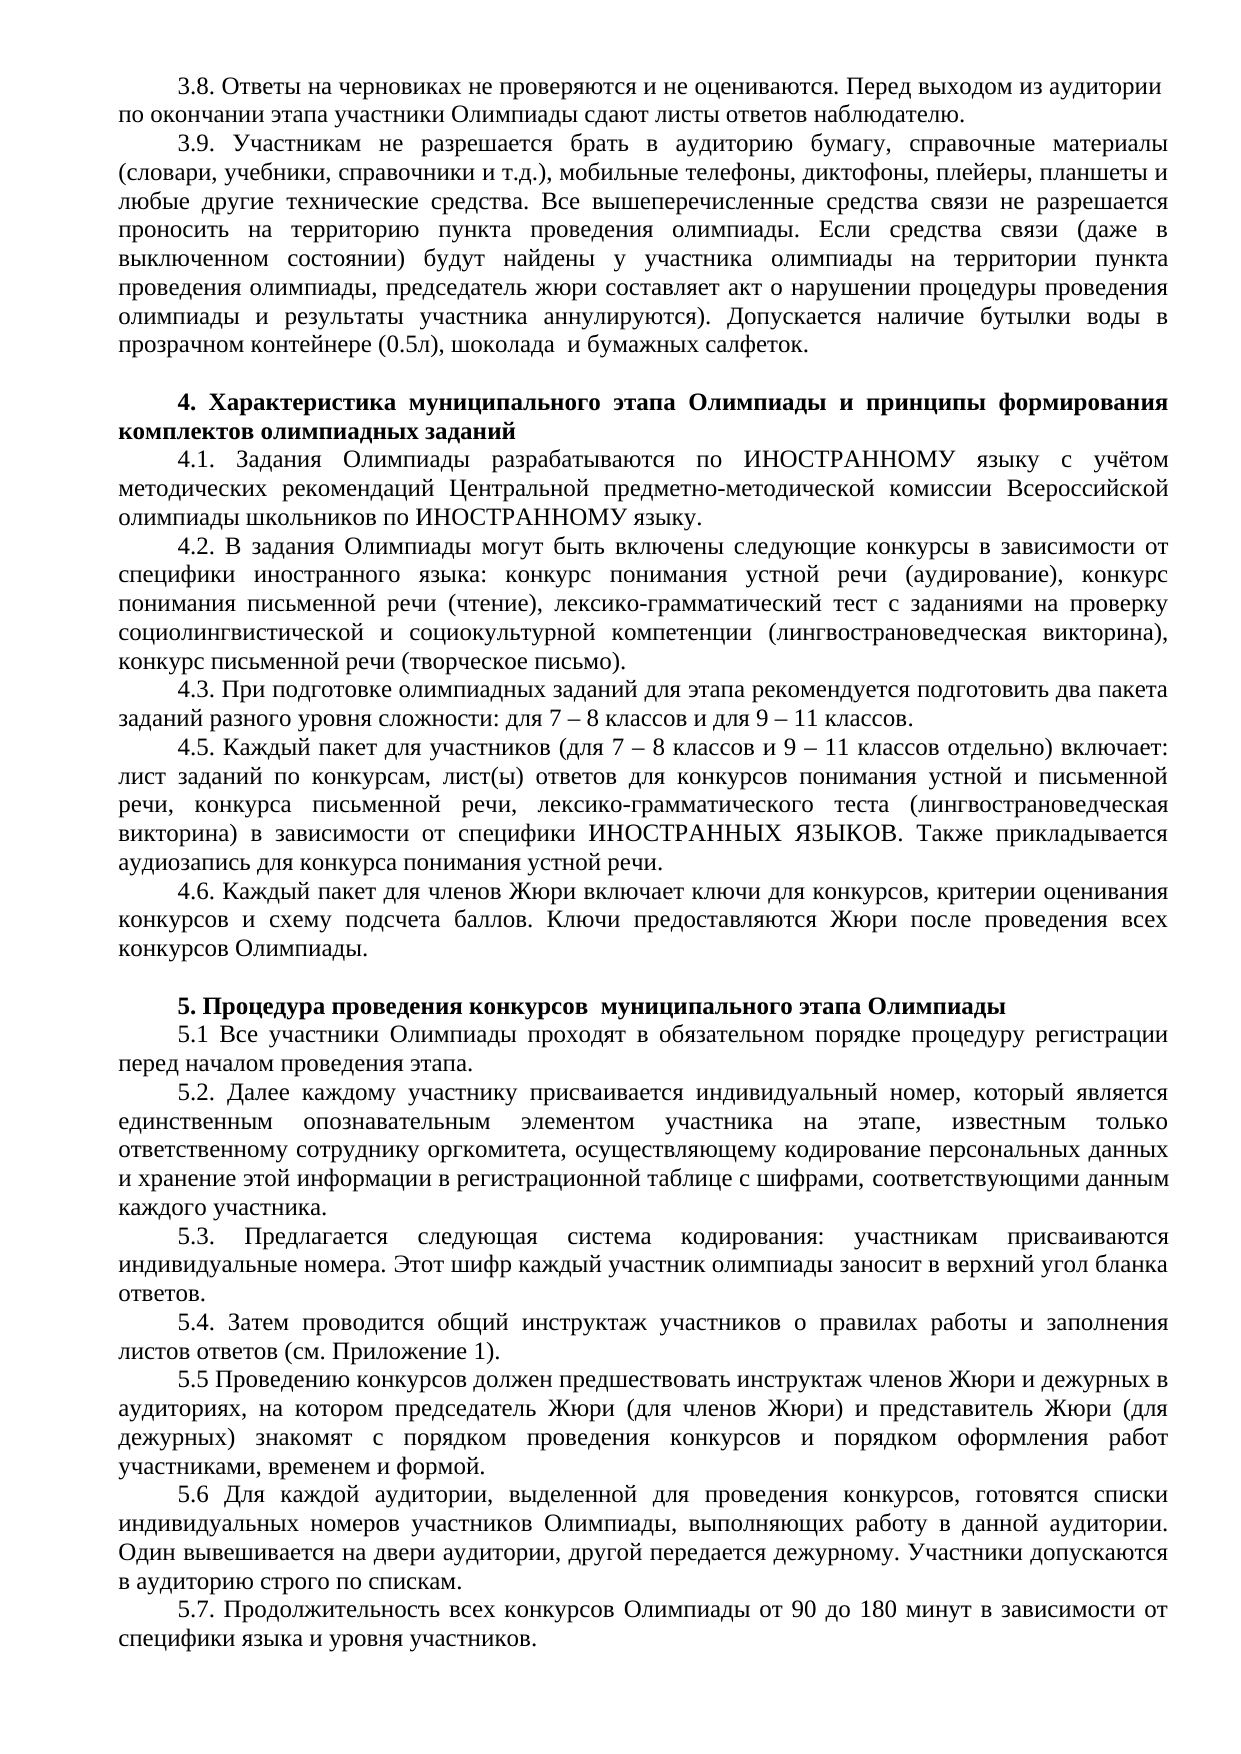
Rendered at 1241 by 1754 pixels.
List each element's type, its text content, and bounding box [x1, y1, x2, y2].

text 3.8. Ответы на черновиках не проверяются и не оцениваются. Перед выходом из аудитории по окончании этапа участники Олимпиады сдают листы ответов наблюдателю. [118, 71, 1169, 128]
text 5. Процедура проведения конкурсов муниципального этапа Олимпиады [118, 991, 1169, 1019]
text 5.5 Проведению конкурсов должен предшествовать инструктаж членов Жюри и дежурных в аудиториях, на котором председатель Жюри (для членов Жюри) и представитель Жюри (для дежурных) знакомят с порядком проведения конкурсов и порядком оформления работ участниками, временем и формой. [118, 1364, 1169, 1479]
text 4. Характеристика муниципального этапа Олимпиады и принципы формирования комплектов олимпиадных заданий [118, 387, 1169, 444]
text 4.1. Задания Олимпиады разрабатываются по ИНОСТРАННОМУ языку с учётом методических рекомендаций Центральной предметно-методической комиссии Всероссийской олимпиады школьников по ИНОСТРАННОМУ языку. [118, 444, 1169, 531]
text 5.7. Продолжительность всех конкурсов Олимпиады от 90 до 180 минут в зависимости от специфики языка и уровня участников. [118, 1594, 1169, 1652]
text 5.3. Предлагается следующая система кодирования: участникам присваиваются индивидуальные номера. Этот шифр каждый участник олимпиады заносит в верхний угол бланка ответов. [118, 1221, 1169, 1307]
text 5.2. Далее каждому участнику присваивается индивидуальный номер, который является единственным опознавательным элементом участника на этапе, известным только ответственному сотруднику оргкомитета, осуществляющему кодирование персональных данных и хранение этой информации в регистрационной таблице с шифрами, соответствующими данным каждого участника. [118, 1077, 1169, 1221]
text 4.2. В задания Олимпиады могут быть включены следующие конкурсы в зависимости от специфики иностранного языка: конкурс понимания устной речи (аудирование), конкурс понимания письменной речи (чтение), лексико-грамматический тест с заданиями на проверку социолингвистической и социокультурной компетенции (лингвострановедческая викторина), конкурс письменной речи (творческое письмо). [118, 531, 1169, 674]
text 5.4. Затем проводится общий инструктаж участников о правилах работы и заполнения листов ответов (см. Приложение 1). [118, 1307, 1169, 1364]
text 4.3. При подготовке олимпиадных заданий для этапа рекомендуется подготовить два пакета заданий разного уровня сложности: для 7 – 8 классов и для 9 – 11 классов. [118, 674, 1169, 732]
text 5.6 Для каждой аудитории, выделенной для проведения конкурсов, готовятся списки индивидуальных номеров участников Олимпиады, выполняющих работу в данной аудитории. Один вывешивается на двери аудитории, другой передается дежурному. Участники допускаются в аудиторию строго по спискам. [118, 1479, 1169, 1594]
text 4.5. Каждый пакет для участников (для 7 – 8 классов и 9 – 11 классов отдельно) включает: лист заданий по конкурсам, лист(ы) ответов для конкурсов понимания устной и письменной речи, конкурса письменной речи, лексико-грамматического теста (лингвострановедческая викторина) в зависимости от специфики ИНОСТРАННЫХ ЯЗЫКОВ. Также прикладывается аудиозапись для конкурса понимания устной речи. [118, 732, 1169, 876]
text 5.1 Все участники Олимпиады проходят в обязательном порядке процедуру регистрации перед началом проведения этапа. [118, 1019, 1169, 1077]
text 3.9. Участникам не разрешается брать в аудиторию бумагу, справочные материалы (словари, учебники, справочники и т.д.), мобильные телефоны, диктофоны, плейеры, планшеты и любые другие технические средства. Все вышеперечисленные средства связи не разрешается проносить на территорию пункта проведения олимпиады. Если средства связи (даже в выключенном состоянии) будут найдены у участника олимпиады на территории пункта проведения олимпиады, председатель жюри составляет акт о нарушении процедуры проведения олимпиады и результаты участника аннулируются). Допускается наличие бутылки воды в прозрачном контейнере (0.5л), шоколада и бумажных салфеток. [118, 128, 1169, 358]
text 4.6. Каждый пакет для членов Жюри включает ключи для конкурсов, критерии оценивания конкурсов и схему подсчета баллов. Ключи предоставляются Жюри после проведения всех конкурсов Олимпиады. [118, 876, 1169, 962]
